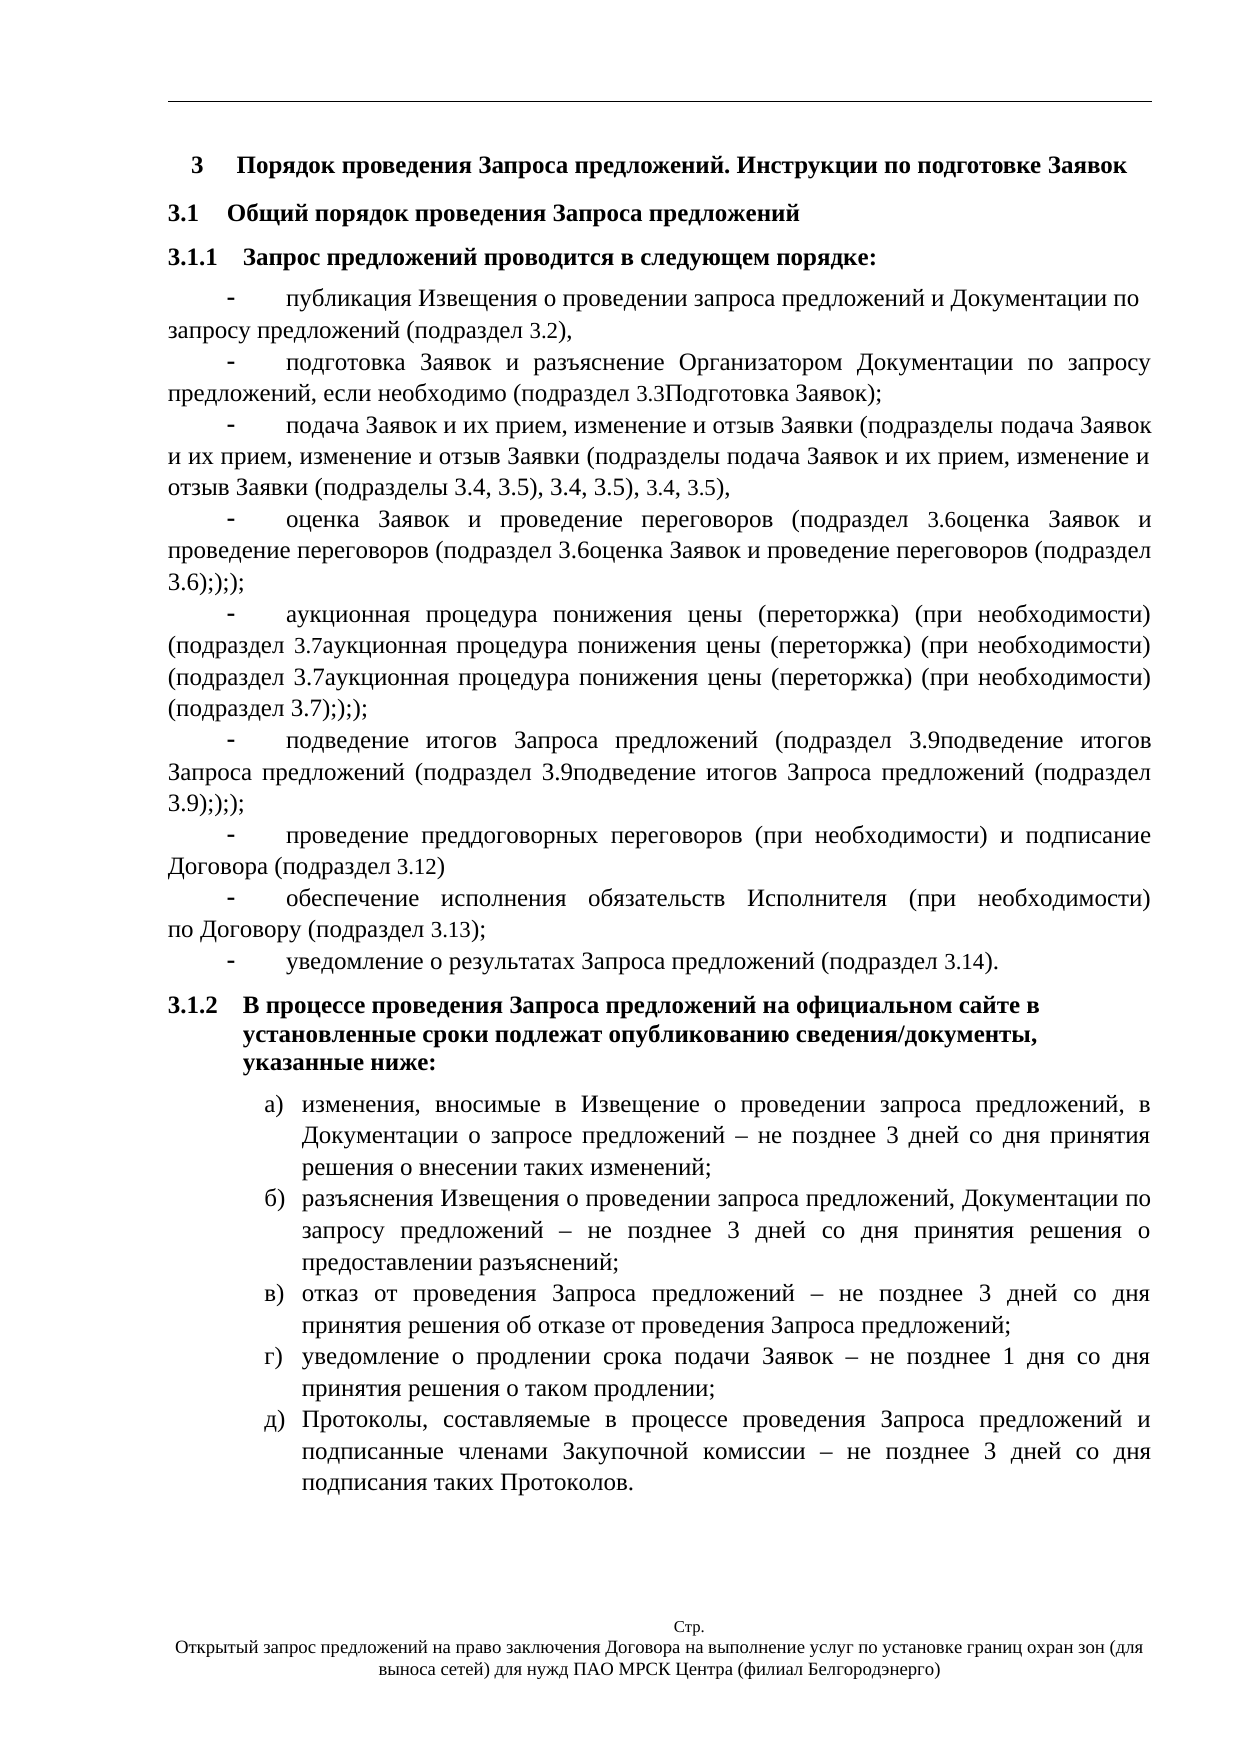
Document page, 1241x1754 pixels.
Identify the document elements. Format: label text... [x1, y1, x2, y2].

subtitle Запрос предложений проводится в следующем порядке: [168, 242, 1152, 271]
list изменения, вносимые в Извещение о проведении запроса предложений, в Документации о запросе предложений – не позднее 3 дней со дня принятия решения о внесении таких изменений; [264, 1089, 1152, 1181]
list оценка Заявок и проведение переговоров (подраздел 3.6); [168, 504, 1152, 596]
list аукционная процедура понижения цены (переторжка) (при необходимости) (подраздел 3.7); [168, 599, 1152, 722]
list подготовка Заявок и разъяснение Организатором Документации по запросу предложений, если необходимо (подраздел 3.3); [168, 347, 1152, 407]
subtitle Общий порядок проведения Запроса предложений [168, 198, 1152, 227]
subtitle В процессе проведения Запроса предложений на официальном сайте в установленные сроки подлежат опубликованию сведения/документы, указанные ниже: [168, 990, 1152, 1076]
subtitle Порядок проведения Запроса предложений. Инструкции по подготовке Заявок [166, 150, 1152, 179]
list проведение преддоговорных переговоров (при необходимости) и подписание Договора (подраздел 3.12) [168, 820, 1152, 880]
list отказ от проведения Запроса предложений – не позднее 3 дней со дня принятия решения об отказе от проведения Запроса предложений; [264, 1278, 1152, 1338]
list уведомление о продлении срока подачи Заявок – не позднее 1 дня со дня принятия решения о таком продлении; [264, 1341, 1152, 1402]
list разъяснения Извещения о проведении запроса предложений, Документации по запросу предложений – не позднее 3 дней со дня принятия решения о предоставлении разъяснений; [264, 1183, 1152, 1275]
list обеспечение исполнения обязательств Исполнителя (при необходимости) по Договору (подраздел 3.13); [168, 883, 1152, 943]
list Протоколы, составляемые в процессе проведения Запроса предложений и подписанные членами Закупочной комиссии – не позднее 3 дней со дня подписания таких Протоколов. [264, 1404, 1152, 1496]
list публикация Извещения о проведении запроса предложений и Документации по запросу предложений (подраздел 3.2), [168, 283, 1152, 344]
list подведение итогов Запроса предложений (подраздел 3.9); [168, 725, 1152, 817]
list подача Заявок и их прием, изменение и отзыв Заявки (подразделы 3.4, 3.5), [168, 410, 1152, 501]
list уведомление о результатах Запроса предложений (подраздел 3.14). [168, 946, 1152, 975]
